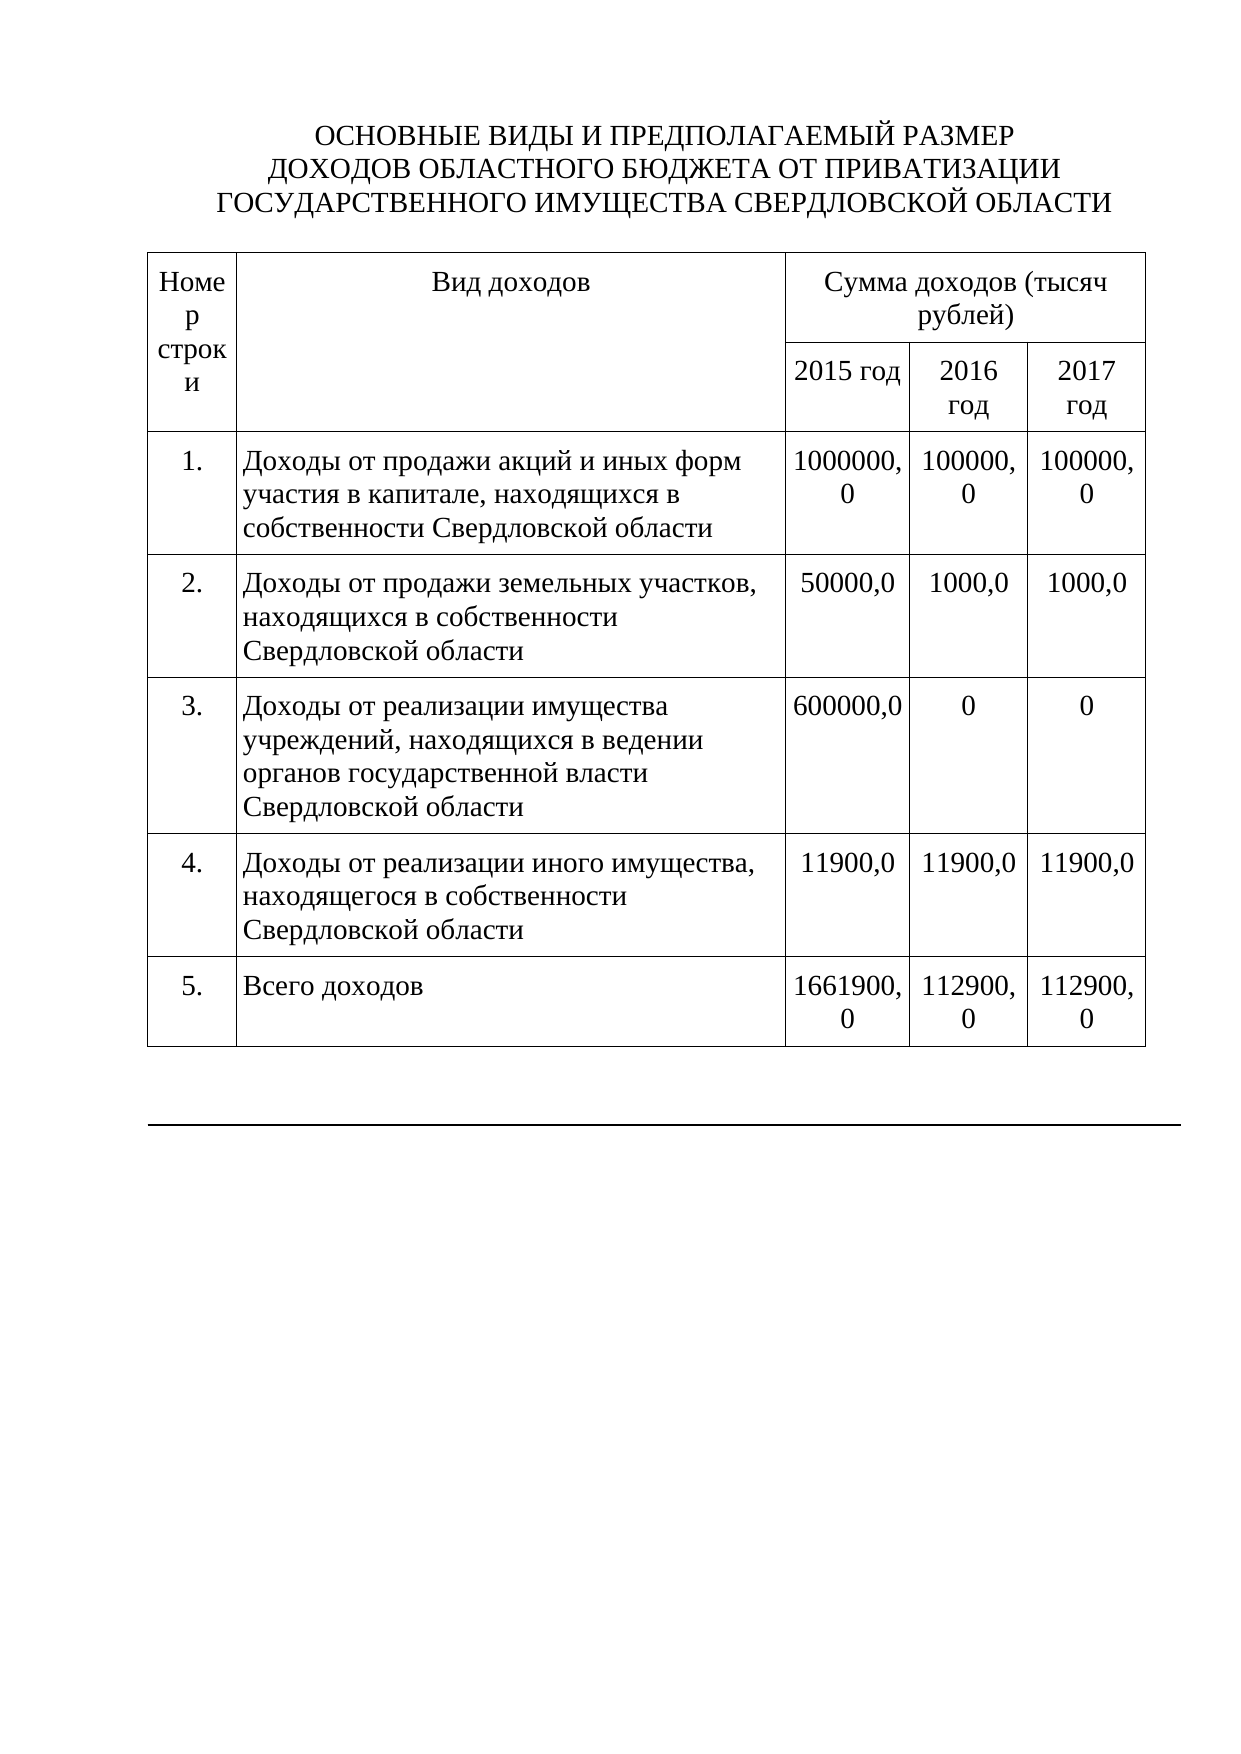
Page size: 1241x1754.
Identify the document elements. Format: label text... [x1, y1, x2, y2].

text ДОХОДОВ ОБЛАСТНОГО БЮДЖЕТА ОТ ПРИВАТИЗАЦИИ [148, 152, 1181, 185]
table_cell 0 [910, 678, 1027, 833]
table_cell Всего доходов [237, 957, 785, 1046]
table_cell Доходы от реализации иного имущества, находящегося в собственности Свердловской области [237, 834, 785, 956]
text ОСНОВНЫЕ ВИДЫ И ПРЕДПОЛАГАЕМЫЙ РАЗМЕР [148, 118, 1181, 152]
table_cell 112900,0 [1028, 957, 1145, 1046]
table_cell 11900,0 [786, 834, 909, 956]
table_cell Доходы от продажи акций и иных форм участия в капитале, находящихся в собственности Свердловской области [237, 432, 785, 554]
table_cell 1661900,0 [786, 957, 909, 1046]
table_cell 100000,0 [1028, 432, 1145, 554]
text ГОСУДАРСТВЕННОГО ИМУЩЕСТВА СВЕРДЛОВСКОЙ ОБЛАСТИ [148, 185, 1181, 219]
table_cell 600000,0 [786, 678, 909, 833]
table_cell 1000000,0 [786, 432, 909, 554]
table_cell 4. [148, 834, 236, 956]
table_cell 2017 год [1028, 343, 1145, 431]
table_cell 0 [1028, 678, 1145, 833]
table_cell 1. [148, 432, 236, 554]
table_cell 2015 год [786, 343, 909, 431]
table_cell 50000,0 [786, 555, 909, 677]
table_cell 3. [148, 678, 236, 833]
table_cell 100000,0 [910, 432, 1027, 554]
table_cell 2016 год [910, 343, 1027, 431]
table_header Вид доходов [237, 253, 785, 431]
table_cell Доходы от продажи земельных участков, находящихся в собственности Свердловской области [237, 555, 785, 677]
table_cell 2. [148, 555, 236, 677]
table_cell 11900,0 [1028, 834, 1145, 956]
table_cell 112900,0 [910, 957, 1027, 1046]
table_cell 1000,0 [910, 555, 1027, 677]
table_cell 5. [148, 957, 236, 1046]
table_header Сумма доходов (тысяч рублей) [786, 253, 1145, 342]
table_cell Доходы от реализации имущества учреждений, находящихся в ведении органов государственной власти Свердловской области [237, 678, 785, 833]
table_cell 11900,0 [910, 834, 1027, 956]
table_header Номер строки [148, 253, 236, 431]
table_cell 1000,0 [1028, 555, 1145, 677]
